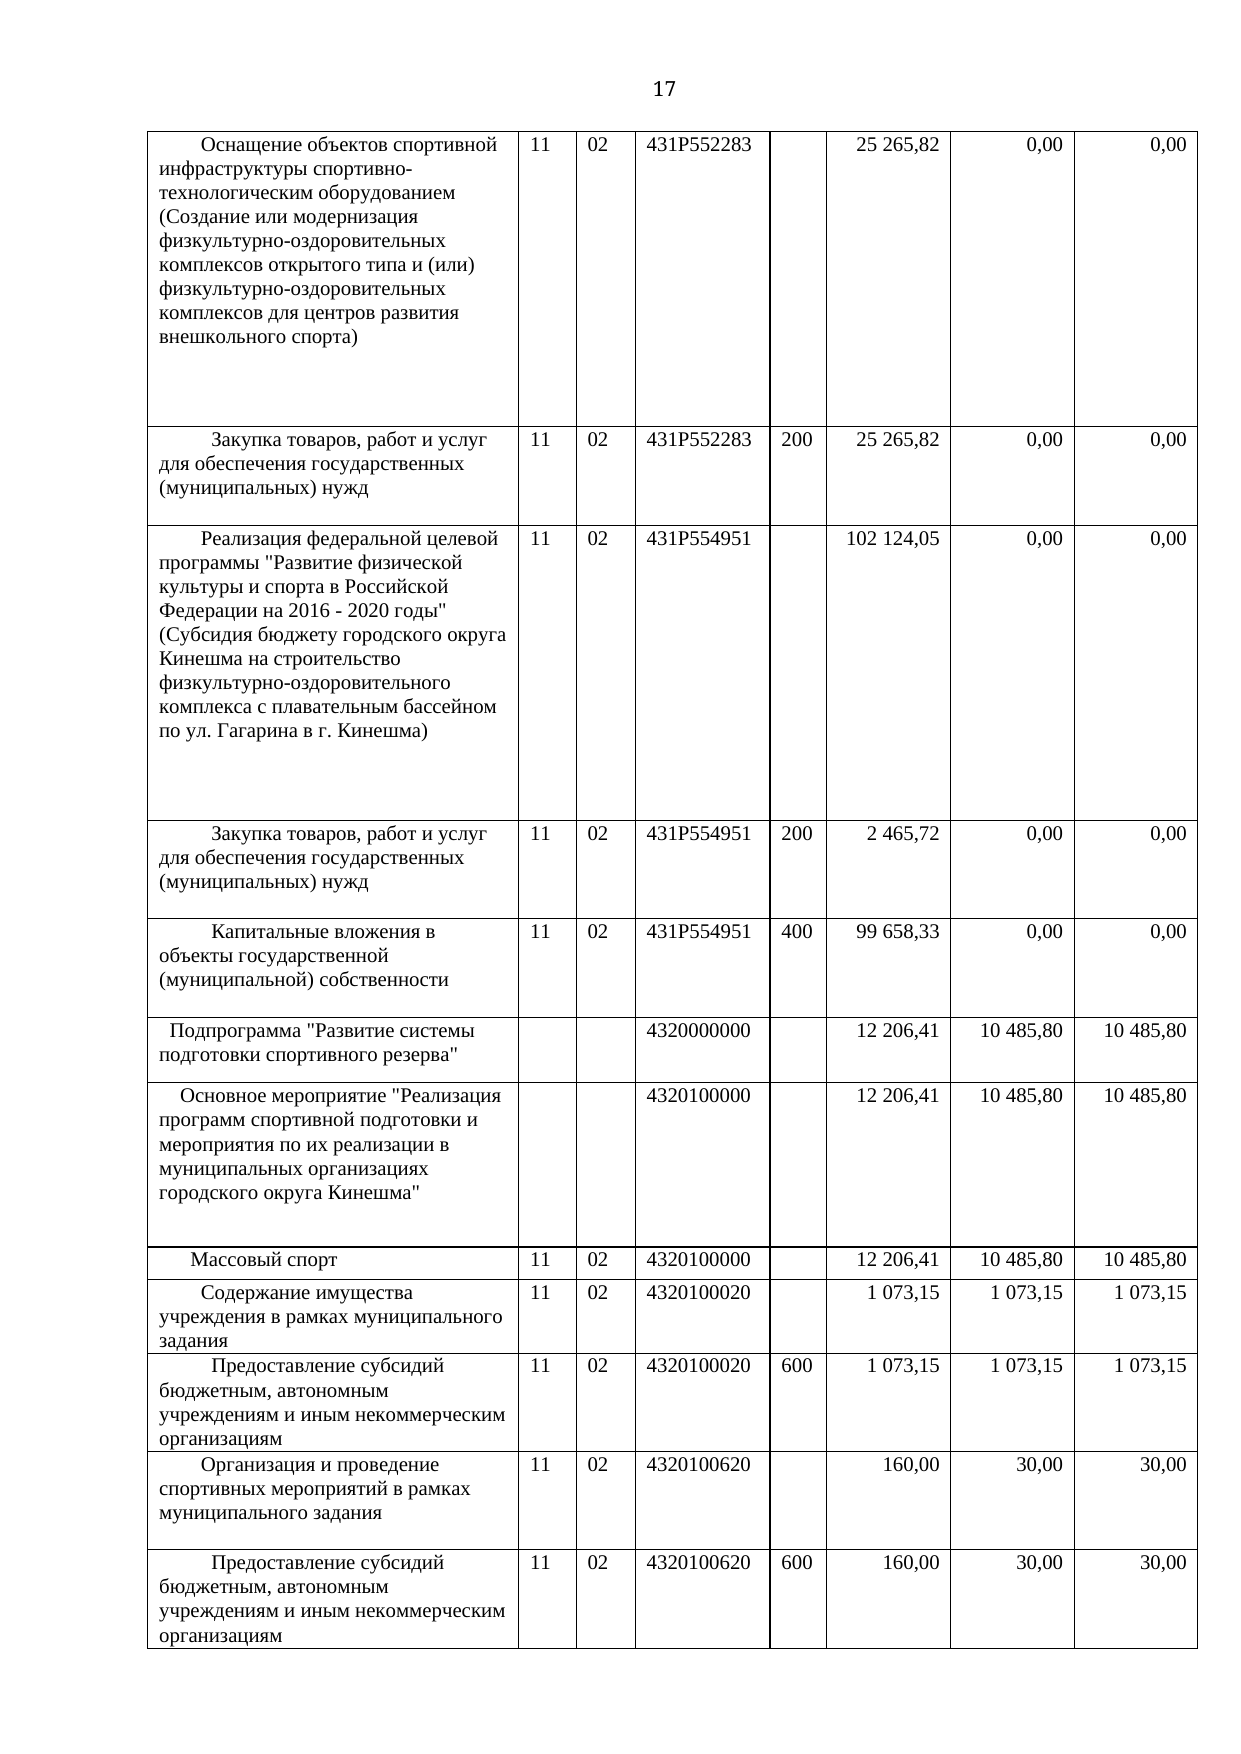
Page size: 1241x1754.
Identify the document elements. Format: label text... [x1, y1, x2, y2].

table_cell 11 [519, 1354, 576, 1451]
table_cell 30,00 [1075, 1550, 1197, 1648]
table_cell 4320100020 [636, 1354, 769, 1451]
table_cell 30,00 [951, 1452, 1074, 1549]
table_cell [771, 1083, 826, 1246]
table_cell 30,00 [951, 1550, 1074, 1648]
table_cell 10 485,80 [1075, 1083, 1197, 1246]
table_cell 1 073,15 [827, 1280, 950, 1352]
table_cell Содержание имущества учреждения в рамках муниципального задания [148, 1280, 518, 1352]
table_cell 431P554951 [636, 526, 769, 820]
table_cell [771, 526, 826, 820]
table_cell [771, 1452, 826, 1549]
table_cell 0,00 [1075, 526, 1197, 820]
table_cell [771, 1280, 826, 1352]
table_cell 600 [771, 1550, 826, 1648]
table_cell [519, 1083, 576, 1246]
table_cell 0,00 [951, 132, 1074, 426]
table_cell 200 [771, 427, 826, 524]
table_cell 30,00 [1075, 1452, 1197, 1549]
table_cell Организация и проведение спортивных мероприятий в рамках муниципального задания [148, 1452, 518, 1549]
table_cell 0,00 [951, 919, 1074, 1017]
table_cell [771, 1018, 826, 1082]
table_cell [771, 132, 826, 426]
table_cell 11 [519, 1280, 576, 1352]
table_cell 11 [519, 821, 576, 918]
table_cell 12 206,41 [827, 1018, 950, 1082]
table_cell 4320100620 [636, 1550, 769, 1648]
table_cell 160,00 [827, 1452, 950, 1549]
table_cell 02 [577, 821, 635, 918]
table_cell 02 [577, 1550, 635, 1648]
table_cell 11 [519, 526, 576, 820]
table_cell 200 [771, 821, 826, 918]
table_cell 11 [519, 1550, 576, 1648]
table_cell 2 465,72 [827, 821, 950, 918]
table_cell 0,00 [951, 526, 1074, 820]
table_cell 02 [577, 1280, 635, 1352]
table_cell 10 485,80 [951, 1248, 1074, 1279]
table_cell 1 073,15 [827, 1354, 950, 1451]
table_cell 25 265,82 [827, 132, 950, 426]
table_cell 11 [519, 1248, 576, 1279]
table_cell 102 124,05 [827, 526, 950, 820]
table_cell 02 [577, 1452, 635, 1549]
table_cell 11 [519, 1452, 576, 1549]
table_cell [577, 1083, 635, 1246]
table_cell 431P552283 [636, 427, 769, 524]
table_cell 600 [771, 1354, 826, 1451]
table_cell Предоставление субсидий бюджетным, автономным учреждениям и иным некоммерческим организациям [148, 1354, 518, 1451]
table_cell [519, 1018, 576, 1082]
table_cell 4320100620 [636, 1452, 769, 1549]
table_cell 11 [519, 132, 576, 426]
table_cell 0,00 [1075, 132, 1197, 426]
table_cell 431P554951 [636, 919, 769, 1017]
table_cell 02 [577, 526, 635, 820]
table_cell 1 073,15 [951, 1280, 1074, 1352]
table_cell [148, 1550, 518, 1648]
table_cell 4320100000 [636, 1083, 769, 1246]
table_cell Оснащение объектов спортивной инфраструктуры спортивно-технологическим оборудованием (Создание или модернизация физкультурно-оздоровительных комплексов открытого типа и (или) физкультурно-оздоровительных комплексов для центров развития внешкольного спорта) [148, 132, 518, 426]
table_cell 10 485,80 [951, 1018, 1074, 1082]
table_cell [577, 1018, 635, 1082]
table_cell 431P554951 [636, 821, 769, 918]
table_cell 25 265,82 [827, 427, 950, 524]
table_cell 1 073,15 [1075, 1354, 1197, 1451]
table_cell 431P552283 [636, 132, 769, 426]
table_cell 1 073,15 [1075, 1280, 1197, 1352]
table_cell 12 206,41 [827, 1083, 950, 1246]
table_cell 10 485,80 [1075, 1248, 1197, 1279]
table_cell Основное мероприятие "Реализация программ спортивной подготовки и мероприятия по их реализации в муниципальных организациях городского округа Кинешма" [148, 1083, 518, 1246]
table_cell 0,00 [1075, 919, 1197, 1017]
table_cell 02 [577, 919, 635, 1017]
table_cell 0,00 [951, 427, 1074, 524]
table_cell 02 [577, 427, 635, 524]
table_cell 02 [577, 1354, 635, 1451]
table_cell 11 [519, 427, 576, 524]
table_cell 160,00 [827, 1550, 950, 1648]
table_cell 10 485,80 [951, 1083, 1074, 1246]
table_cell Закупка товаров, работ и услуг для обеспечения государственных (муниципальных) нужд [148, 821, 518, 918]
table_cell 1 073,15 [951, 1354, 1074, 1451]
table_cell Реализация федеральной целевой программы "Развитие физической культуры и спорта в Российской Федерации на 2016 - 2020 годы" (Субсидия бюджету городского округа Кинешма на строительство физкультурно-оздоровительного комплекса с плавательным бассейном по ул. Гагарина в г. Кинешма) [148, 526, 518, 820]
table_cell 11 [519, 919, 576, 1017]
table_cell Массовый спорт [148, 1248, 518, 1279]
table_cell 02 [577, 132, 635, 426]
table_cell [771, 1248, 826, 1279]
table_cell 10 485,80 [1075, 1018, 1197, 1082]
table_cell 4320000000 [636, 1018, 769, 1082]
table_cell 0,00 [951, 821, 1074, 918]
table_cell 4320100000 [636, 1248, 769, 1279]
table_cell 400 [771, 919, 826, 1017]
table_cell Закупка товаров, работ и услуг для обеспечения государственных (муниципальных) нужд [148, 427, 518, 524]
table_cell 99 658,33 [827, 919, 950, 1017]
table_cell 12 206,41 [827, 1248, 950, 1279]
table_cell Капитальные вложения в объекты государственной (муниципальной) собственности [148, 919, 518, 1017]
table_cell 4320100020 [636, 1280, 769, 1352]
table_cell 02 [577, 1248, 635, 1279]
table_cell Подпрограмма "Развитие системы подготовки спортивного резерва" [148, 1018, 518, 1082]
table_cell 0,00 [1075, 427, 1197, 524]
table_cell 0,00 [1075, 821, 1197, 918]
